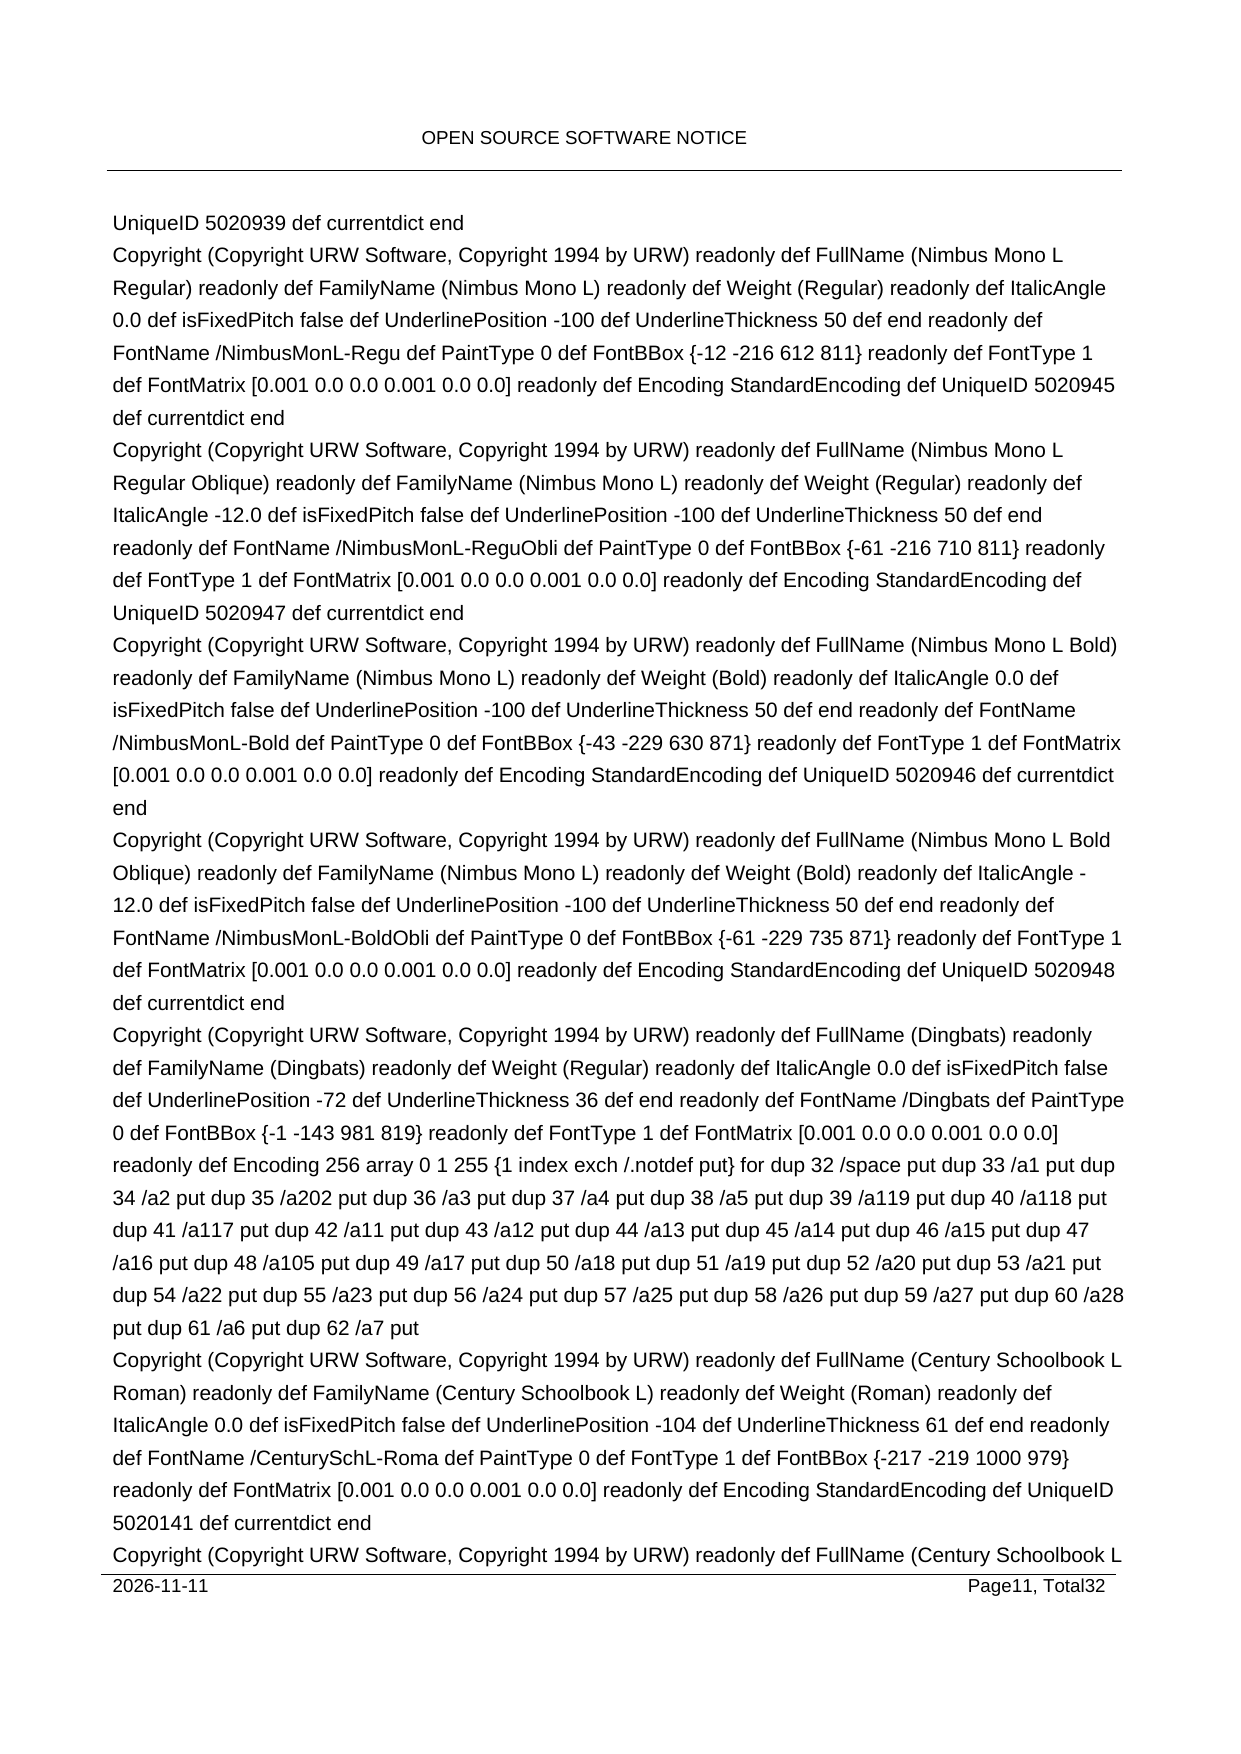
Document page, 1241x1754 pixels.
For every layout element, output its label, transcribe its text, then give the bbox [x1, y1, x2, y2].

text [112, 1539, 1128, 1571]
text Copyright (Copyright URW Software, Copyright 1994 by URW) readonly def FullName (Dingbats) readonly def FamilyName (Dingbats) readonly def Weight (Regular) readonly def ItalicAngle 0.0 def isFixedPitch false def UnderlinePosition -72 def UnderlineThickness 36 def end readonly def FontName /Dingbats def PaintType 0 def FontBBox {-1 -143 981 819} readonly def FontType 1 def FontMatrix [0.001 0.0 0.0 0.001 0.0 0.0] readonly def Encoding 256 array 0 1 255 {1 index exch /.notdef put} for dup 32 /space put dup 33 /a1 put dup 34 /a2 put dup 35 /a202 put dup 36 /a3 put dup 37 /a4 put dup 38 /a5 put dup 39 /a119 put dup 40 /a118 put dup 41 /a117 put dup 42 /a11 put dup 43 /a12 put dup 44 /a13 put dup 45 /a14 put dup 46 /a15 put dup 47 /a16 put dup 48 /a105 put dup 49 /a17 put dup 50 /a18 put dup 51 /a19 put dup 52 /a20 put dup 53 /a21 put dup 54 /a22 put dup 55 /a23 put dup 56 /a24 put dup 57 /a25 put dup 58 /a26 put dup 59 /a27 put dup 60 /a28 put dup 61 /a6 put dup 62 /a7 put [112, 1019, 1128, 1344]
text Copyright (Copyright URW Software, Copyright 1994 by URW) readonly def FullName (Nimbus Mono L Bold) readonly def FamilyName (Nimbus Mono L) readonly def Weight (Bold) readonly def ItalicAngle 0.0 def isFixedPitch false def UnderlinePosition -100 def UnderlineThickness 50 def end readonly def FontName /NimbusMonL-Bold def PaintType 0 def FontBBox {-43 -229 630 871} readonly def FontType 1 def FontMatrix [0.001 0.0 0.0 0.001 0.0 0.0] readonly def Encoding StandardEncoding def UniqueID 5020946 def currentdict end [112, 629, 1128, 824]
text Copyright (Copyright URW Software, Copyright 1994 by URW) readonly def FullName (Nimbus Mono L Regular Oblique) readonly def FamilyName (Nimbus Mono L) readonly def Weight (Regular) readonly def ItalicAngle -12.0 def isFixedPitch false def UnderlinePosition -100 def UnderlineThickness 50 def end readonly def FontName /NimbusMonL-ReguObli def PaintType 0 def FontBBox {-61 -216 710 811} readonly def FontType 1 def FontMatrix [0.001 0.0 0.0 0.001 0.0 0.0] readonly def Encoding StandardEncoding def UniqueID 5020947 def currentdict end [112, 434, 1128, 629]
text Copyright (Copyright URW Software, Copyright 1994 by URW) readonly def FullName (Nimbus Mono L Bold Oblique) readonly def FamilyName (Nimbus Mono L) readonly def Weight (Bold) readonly def ItalicAngle -12.0 def isFixedPitch false def UnderlinePosition -100 def UnderlineThickness 50 def end readonly def FontName /NimbusMonL-BoldObli def PaintType 0 def FontBBox {-61 -229 735 871} readonly def FontType 1 def FontMatrix [0.001 0.0 0.0 0.001 0.0 0.0] readonly def Encoding StandardEncoding def UniqueID 5020948 def currentdict end [112, 824, 1128, 1019]
text Copyright (Copyright URW Software, Copyright 1994 by URW) readonly def FullName (Nimbus Mono L Regular) readonly def FamilyName (Nimbus Mono L) readonly def Weight (Regular) readonly def ItalicAngle 0.0 def isFixedPitch false def UnderlinePosition -100 def UnderlineThickness 50 def end readonly def FontName /NimbusMonL-Regu def PaintType 0 def FontBBox {-12 -216 612 811} readonly def FontType 1 def FontMatrix [0.001 0.0 0.0 0.001 0.0 0.0] readonly def Encoding StandardEncoding def UniqueID 5020945 def currentdict end [112, 239, 1128, 434]
text Copyright (Copyright URW Software, Copyright 1994 by URW) readonly def FullName (Century Schoolbook L Roman) readonly def FamilyName (Century Schoolbook L) readonly def Weight (Roman) readonly def ItalicAngle 0.0 def isFixedPitch false def UnderlinePosition -104 def UnderlineThickness 61 def end readonly def FontName /CenturySchL-Roma def PaintType 0 def FontType 1 def FontBBox {-217 -219 1000 979} readonly def FontMatrix [0.001 0.0 0.0 0.001 0.0 0.0] readonly def Encoding StandardEncoding def UniqueID 5020141 def currentdict end [112, 1344, 1128, 1539]
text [112, 206, 1128, 239]
